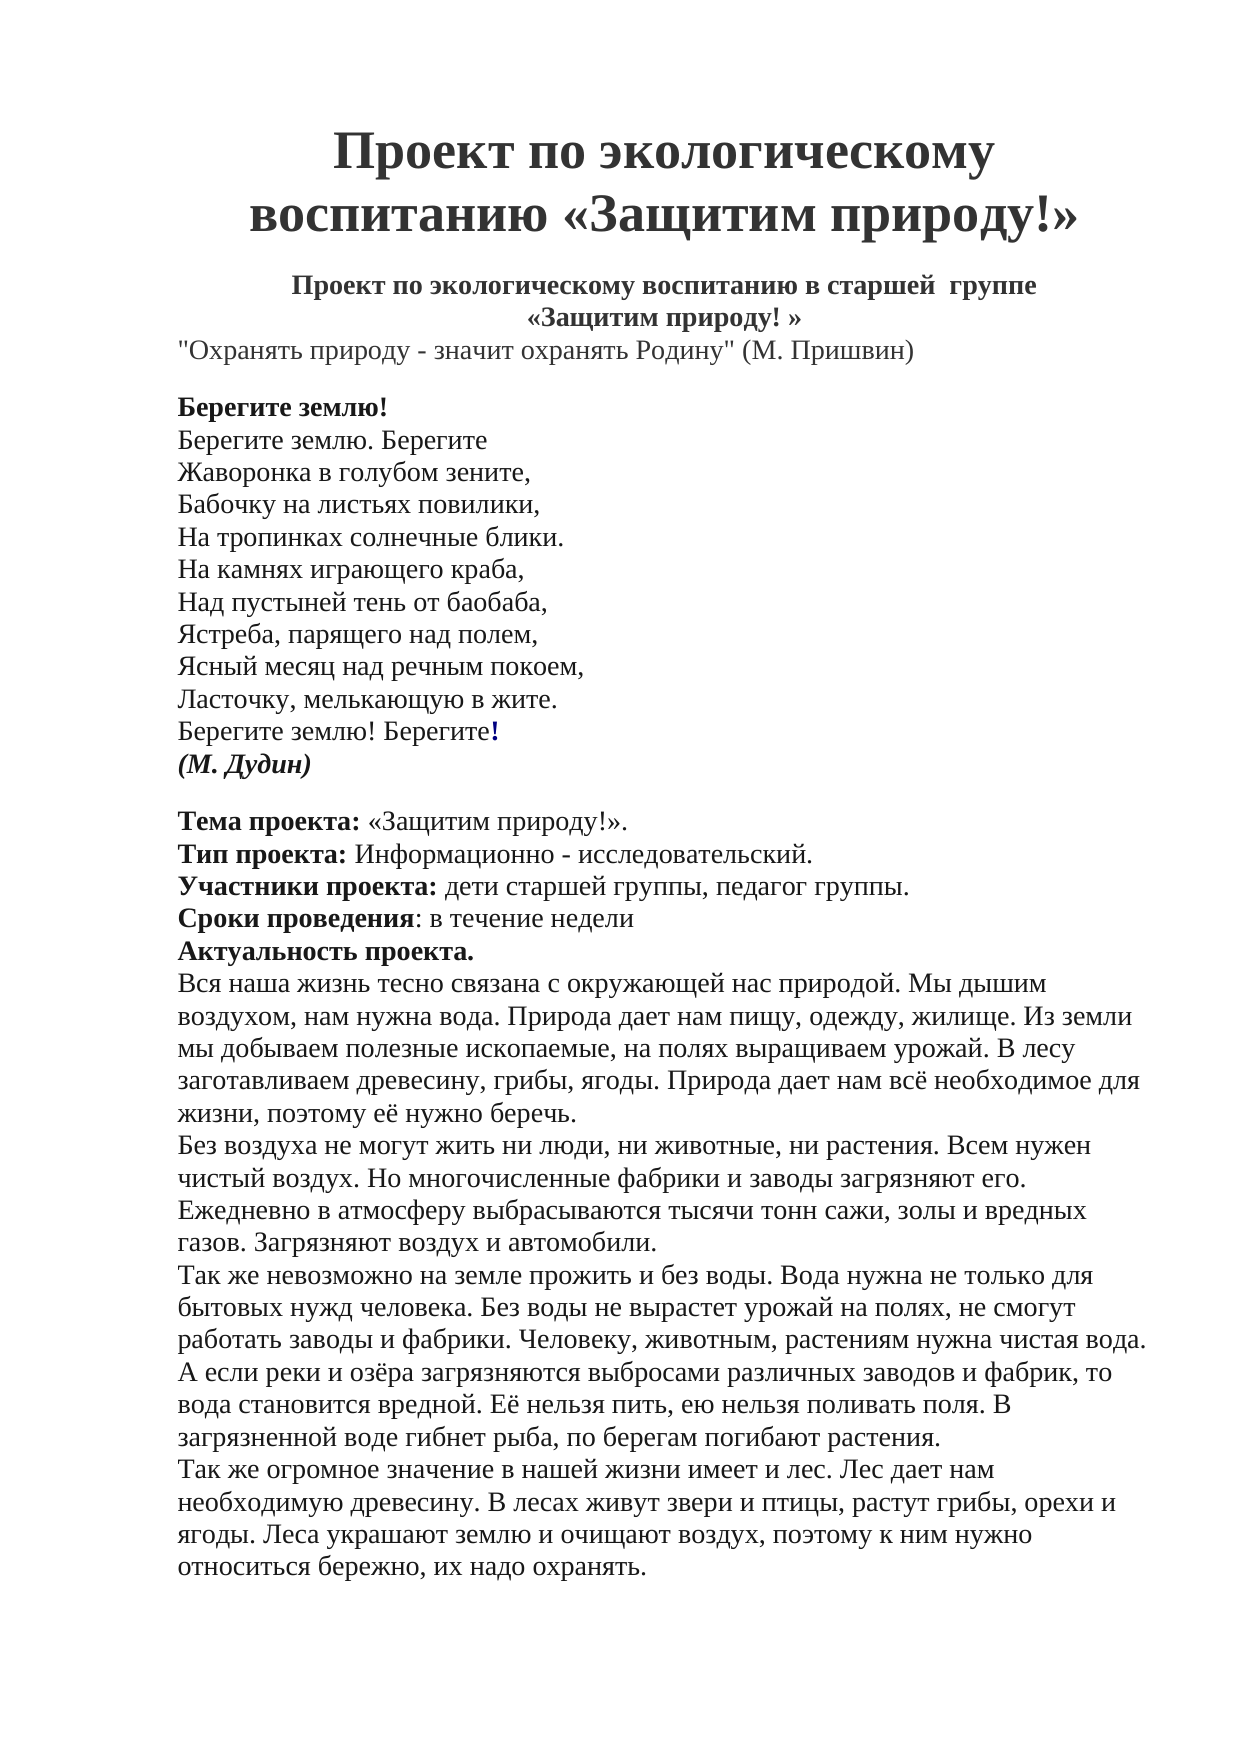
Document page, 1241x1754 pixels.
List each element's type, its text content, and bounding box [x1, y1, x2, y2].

text Без воздуха не могут жить ни люди, ни животные, ни растения. Всем нужен чистый воздух. Но многочисленные фабрики и заводы загрязняют его. Ежедневно в атмосферу выбрасываются тысячи тонн сажи, золы и вредных газов. Загрязняют воздух и автомобили. [177, 1128, 1152, 1258]
text Так же невозможно на земле прожить и без воды. Вода нужна не только для бытовых нужд человека. Без воды не вырастет урожай на полях, не смогут работать заводы и фабрики. Человеку, животным, растениям нужна чистая вода. А если реки и озёра загрязняются выбросами различных заводов и фабрик, то вода становится вредной. Её нельзя пить, ею нельзя поливать поля. В загрязненной воде гибнет рыба, по берегам погибают растения. [177, 1258, 1152, 1452]
text Вся наша жизнь тесно связана с окружающей нас природой. Мы дышим воздухом, нам нужна вода. Природа дает нам пищу, одежду, жилище. Из земли мы добываем полезные ископаемые, на полях выращиваем урожай. В лесу заготавливаем древесину, грибы, ягоды. Природа дает нам всё необходимое для жизни, поэтому её нужно беречь. [177, 966, 1152, 1128]
text Тип проекта: Информационно - исследовательский. [177, 837, 1152, 869]
text Участники проекта: дети старшей группы, педагог группы. [177, 869, 1152, 901]
text (М. Дудин) [177, 747, 1152, 779]
text Тема проекта: «Защитим природу!». [177, 804, 1152, 837]
text Так же огромное значение в нашей жизни имеет и лес. Лес дает нам необходимую древесину. В лесах живут звери и птицы, растут грибы, орехи и ягоды. Леса украшают землю и очищают воздух, поэтому к ним нужно относиться бережно, их надо охранять. [177, 1452, 1152, 1582]
text Проект по экологическому воспитанию «Защитим природу!» [177, 118, 1152, 243]
text Актуальность проекта. [177, 934, 1152, 966]
text Сроки проведения: в течение недели [177, 901, 1152, 934]
text «Защитим природу! » [177, 300, 1152, 333]
text Проект по экологическому воспитанию в старшей группе [177, 268, 1152, 300]
text Берегите землю! Берегите землю. Берегите Жаворонка в голубом зените, Бабочку на листьях повилики, На тропинках солнечные блики. На камнях играющего краба, Над пустыней тень от баобаба, Ястреба, парящего над полем, Ясный месяц над речным покоем, Ласточку, мелькающую в жите. Берегите землю! Берегите! [177, 390, 1152, 747]
text "Охранять природу - значит охранять Родину" (М. Пришвин) [177, 333, 1152, 365]
